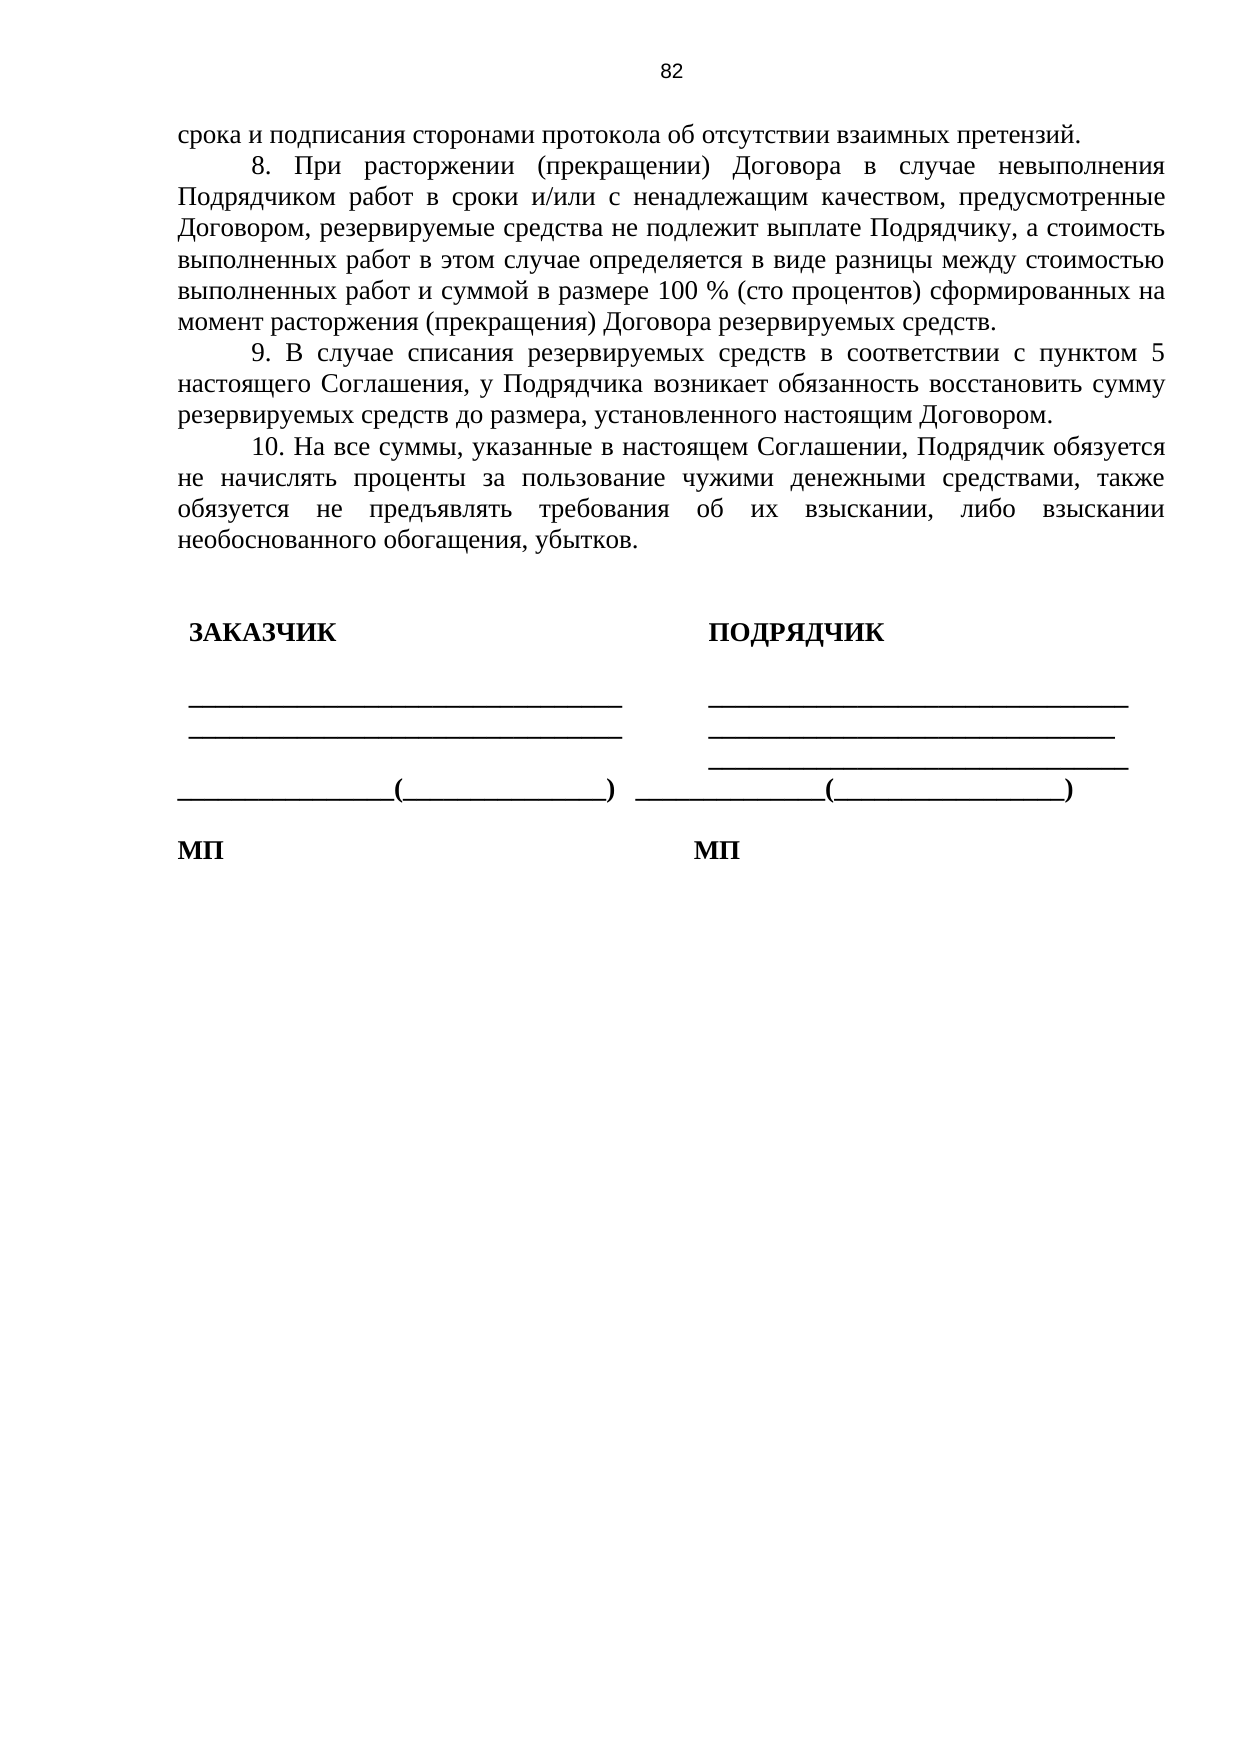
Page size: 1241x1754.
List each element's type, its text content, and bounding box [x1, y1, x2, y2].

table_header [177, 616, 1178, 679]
text ________________(_______________) ______________(_________________) [177, 772, 1167, 803]
text 9. В случае списания резервируемых средств в соответствии с пунктом 5 настоящего Соглашения, у Подрядчика возникает обязанность восстановить сумму резервируемых средств до размера, установленного настоящим Договором. [177, 336, 1166, 429]
text 10. На все суммы, указанные в настоящем Соглашении, Подрядчик обязуется не начислять проценты за пользование чужими денежными средствами, также обязуется не предъявлять требования об их взыскании, либо взыскании необоснованного обогащения, убытков. [177, 429, 1166, 554]
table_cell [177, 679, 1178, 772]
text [177, 118, 1166, 149]
text 8. При расторжении (прекращении) Договора в случае невыполнения Подрядчиком работ в сроки и/или с ненадлежащим качеством, предусмотренные Договором, резервируемые средства не подлежит выплате Подрядчику, а стоимость выполненных работ в этом случае определяется в виде разницы между стоимостью выполненных работ и суммой в размере 100 % (сто процентов) сформированных на момент расторжения (прекращения) Договора резервируемых средств. [177, 149, 1166, 336]
text МП МП [177, 834, 1167, 866]
